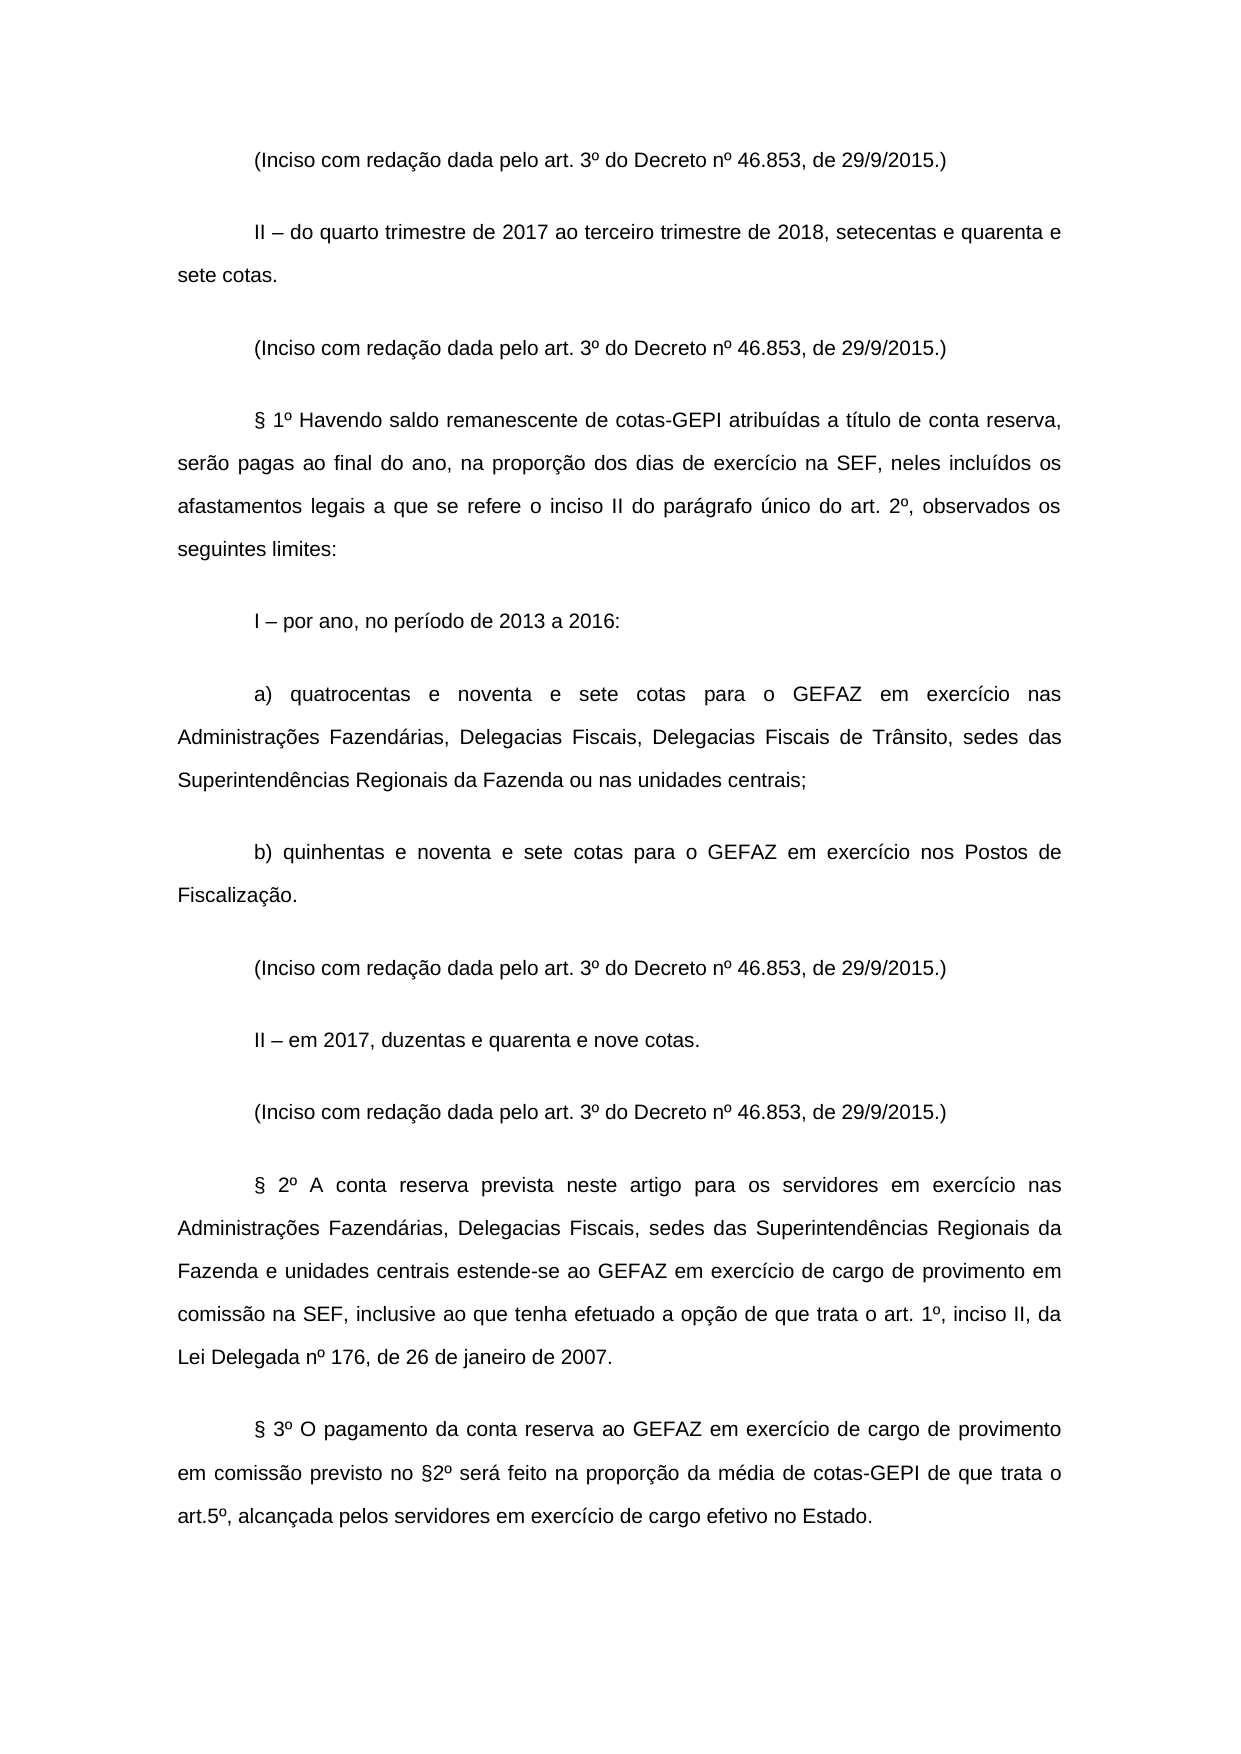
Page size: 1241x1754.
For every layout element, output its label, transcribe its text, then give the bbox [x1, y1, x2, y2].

text § 2º A conta reserva prevista neste artigo para os servidores em exercício nas Administrações Fazendárias, Delegacias Fiscais, sedes das Superintendências Regionais da Fazenda e unidades centrais estende-se ao GEFAZ em exercício de cargo de provimento em comissão na SEF, inclusive ao que tenha efetuado a opção de que trata o art. 1º, inciso II, da Lei Delegada nº 176, de 26 de janeiro de 2007. [177, 1172, 1063, 1369]
text § 3º O pagamento da conta reserva ao GEFAZ em exercício de cargo de provimento em comissão previsto no §2º será feito na proporção da média de cotas-GEPI de que trata o art.5º, alcançada pelos servidores em exercício de cargo efetivo no Estado. [177, 1417, 1063, 1527]
text (Inciso com redação dada pelo art. 3º do Decreto nº 46.853, de 29/9/2015.) [177, 148, 1063, 172]
text (Inciso com redação dada pelo art. 3º do Decreto nº 46.853, de 29/9/2015.) [177, 1100, 1063, 1124]
text II – do quarto trimestre de 2017 ao terceiro trimestre de 2018, setecentas e quarenta e sete cotas. [177, 220, 1063, 287]
text a) quatrocentas e noventa e sete cotas para o GEFAZ em exercício nas Administrações Fazendárias, Delegacias Fiscais, Delegacias Fiscais de Trânsito, sedes das Superintendências Regionais da Fazenda ou nas unidades centrais; [177, 682, 1063, 792]
text b) quinhentas e noventa e sete cotas para o GEFAZ em exercício nos Postos de Fiscalização. [177, 840, 1063, 907]
text II – em 2017, duzentas e quarenta e nove cotas. [177, 1028, 1063, 1052]
text I – por ano, no período de 2013 a 2016: [177, 609, 1063, 633]
text (Inciso com redação dada pelo art. 3º do Decreto nº 46.853, de 29/9/2015.) [177, 956, 1063, 979]
text (Inciso com redação dada pelo art. 3º do Decreto nº 46.853, de 29/9/2015.) [177, 335, 1063, 359]
text § 1º Havendo saldo remanescente de cotas-GEPI atribuídas a título de conta reserva, serão pagas ao final do ano, na proporção dos dias de exercício na SEF, neles incluídos os afastamentos legais a que se refere o inciso II do parágrafo único do art. 2º, observados os seguintes limites: [177, 408, 1063, 561]
